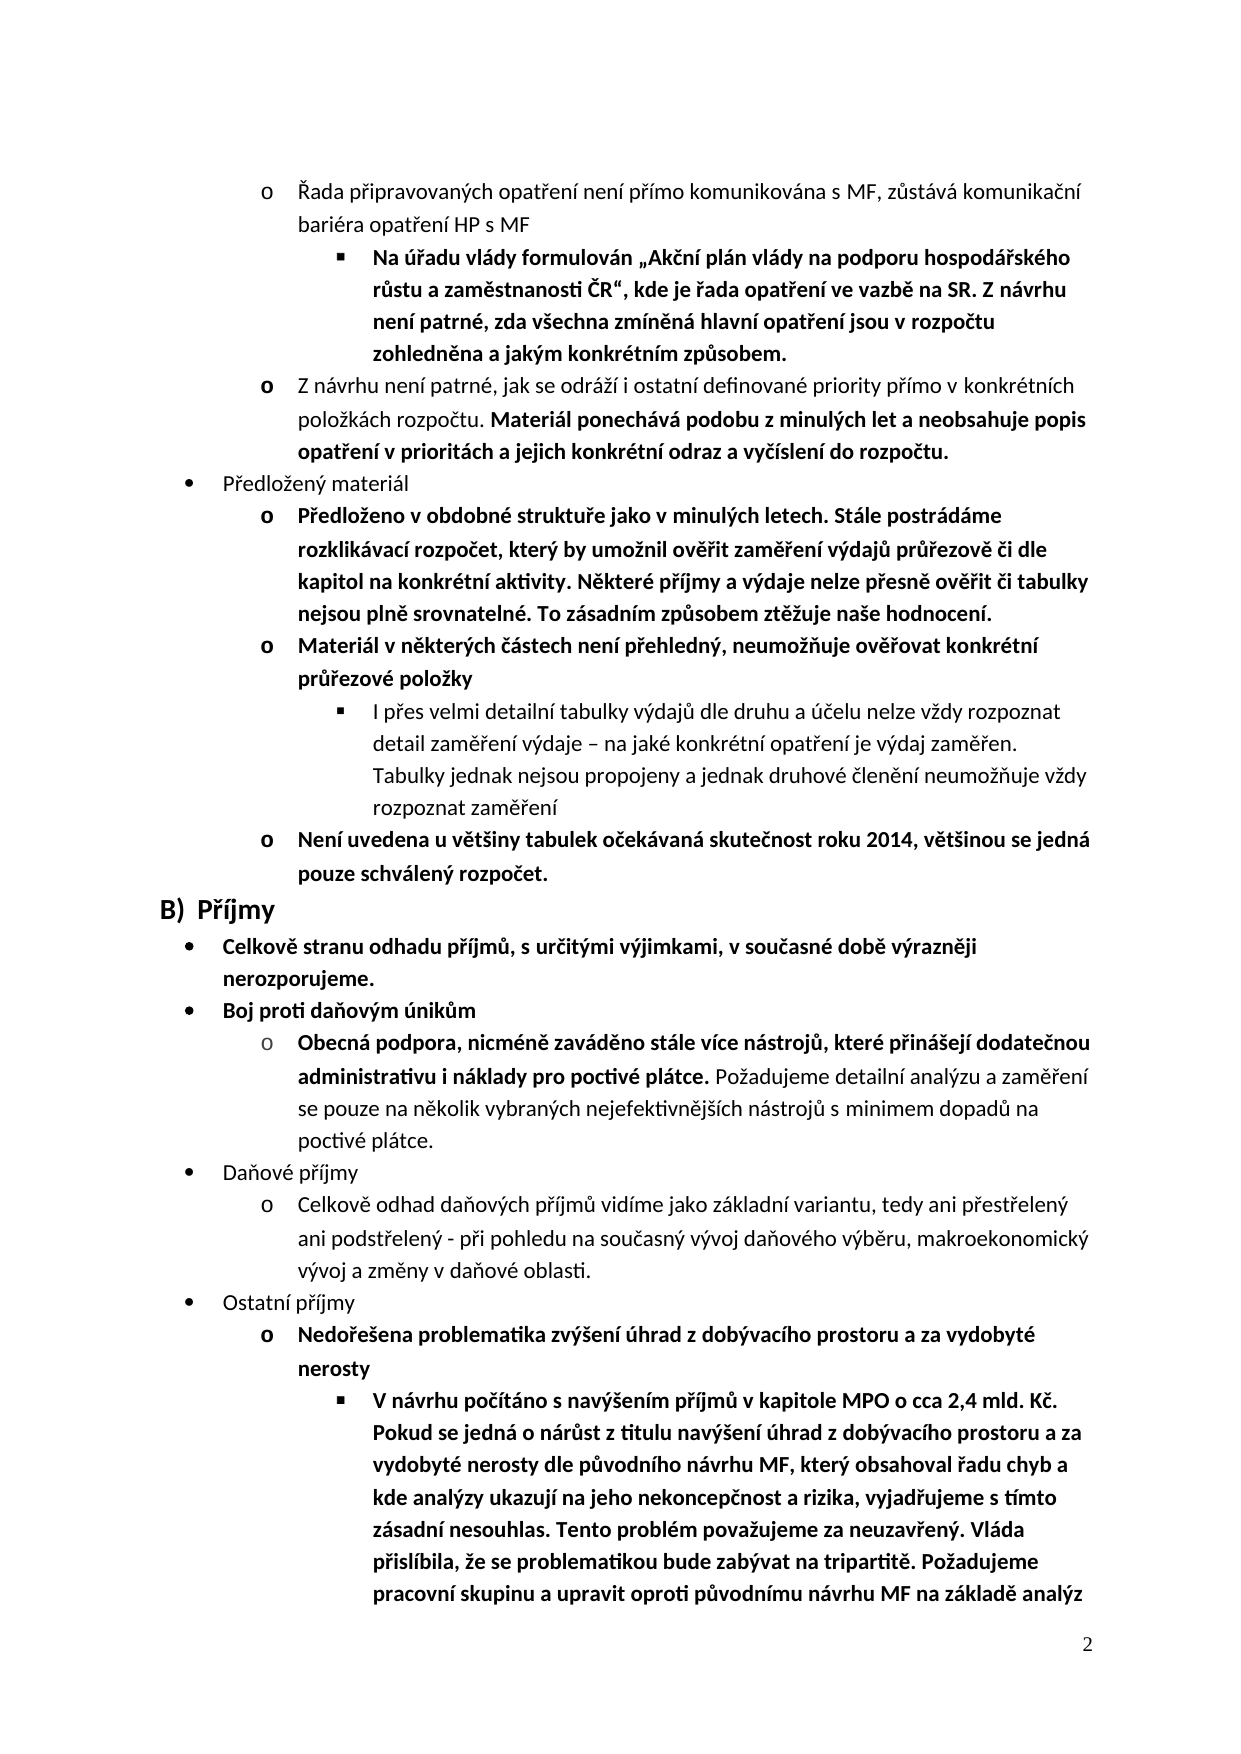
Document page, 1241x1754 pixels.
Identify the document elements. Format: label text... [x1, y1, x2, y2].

list Celkově odhad daňových příjmů vidíme jako základní variantu, tedy ani přestřelený ani podstřelený - při pohledu na současný vývoj daňového výběru, makroekonomický vývoj a změny v daňové oblasti. [260, 1191, 1092, 1284]
list Předloženo v obdobné struktuře jako v minulých letech. Stále postrádáme rozklikávací rozpočet, který by umožnil ověřit zaměření výdajů průřezově či dle kapitol na konkrétní aktivity. Některé příjmy a výdaje nelze přesně ověřit či tabulky nejsou plně srovnatelné. To zásadním způsobem ztěžuje naše hodnocení. [260, 501, 1092, 627]
list Ostatní příjmy [185, 1288, 1092, 1316]
list I přes velmi detailní tabulky výdajů dle druhu a účelu nelze vždy rozpoznat detail zaměření výdaje – na jaké konkrétní opatření je výdaj zaměřen. Tabulky jednak nejsou propojeny a jednak druhové členění neumožňuje vždy rozpoznat zaměření [335, 697, 1092, 821]
list Řada připravovaných opatření není přímo komunikována s MF, zůstává komunikační bariéra opatření HP s MF [260, 177, 1092, 238]
list Na úřadu vlády formulován „Akční plán vlády na podporu hospodářského růstu a zaměstnanosti ČR“, kde je řada opatření ve vazbě na SR. Z návrhu není patrné, zda všechna zmíněná hlavní opatření jsou v rozpočtu zohledněna a jakým konkrétním způsobem. [335, 243, 1092, 367]
list Není uvedena u většiny tabulek očekávaná skutečnost roku 2014, většinou se jedná pouze schválený rozpočet. [260, 826, 1092, 887]
list Z návrhu není patrné, jak se odráží i ostatní definované priority přímo v konkrétních položkách rozpočtu. Materiál ponechává podobu z minulých let a neobsahuje popis opatření v prioritách a jejich konkrétní odraz a vyčíslení do rozpočtu. [260, 371, 1092, 465]
list Boj proti daňovým únikům [185, 996, 1092, 1024]
list Materiál v některých částech není přehledný, neumožňuje ověřovat konkrétní průřezové položky [260, 631, 1092, 693]
list Obecná podpora, nicméně zaváděno stále více nástrojů, které přinášejí dodatečnou administrativu i náklady pro poctivé plátce. Požadujeme detailní analýzu a zaměření se pouze na několik vybraných nejefektivnějších nástrojů s minimem dopadů na poctivé plátce. [260, 1028, 1092, 1154]
list V návrhu počítáno s navýšením příjmů v kapitole MPO o cca 2,4 mld. Kč. Pokud se jedná o nárůst z titulu navýšení úhrad z dobývacího prostoru a za vydobyté nerosty dle původního návrhu MF, který obsahoval řadu chyb a kde analýzy ukazují na jeho nekoncepčnost a rizika, vyjadřujeme s tímto zásadní nesouhlas. Tento problém považujeme za neuzavřený. Vláda přislíbila, že se problematikou bude zabývat na tripartitě. Požadujeme pracovní skupinu a upravit oproti původnímu návrhu MF na základě analýz [335, 1386, 1092, 1607]
list Předložený materiál [185, 469, 1092, 497]
list Celkově stranu odhadu příjmů, s určitými výjimkami, v současné době výrazněji nerozporujeme. [185, 932, 1092, 992]
list Daňové příjmy [185, 1158, 1092, 1186]
list Nedořešena problematika zvýšení úhrad z dobývacího prostoru a za vydobyté nerosty [260, 1321, 1092, 1382]
list Příjmy [159, 891, 1092, 927]
